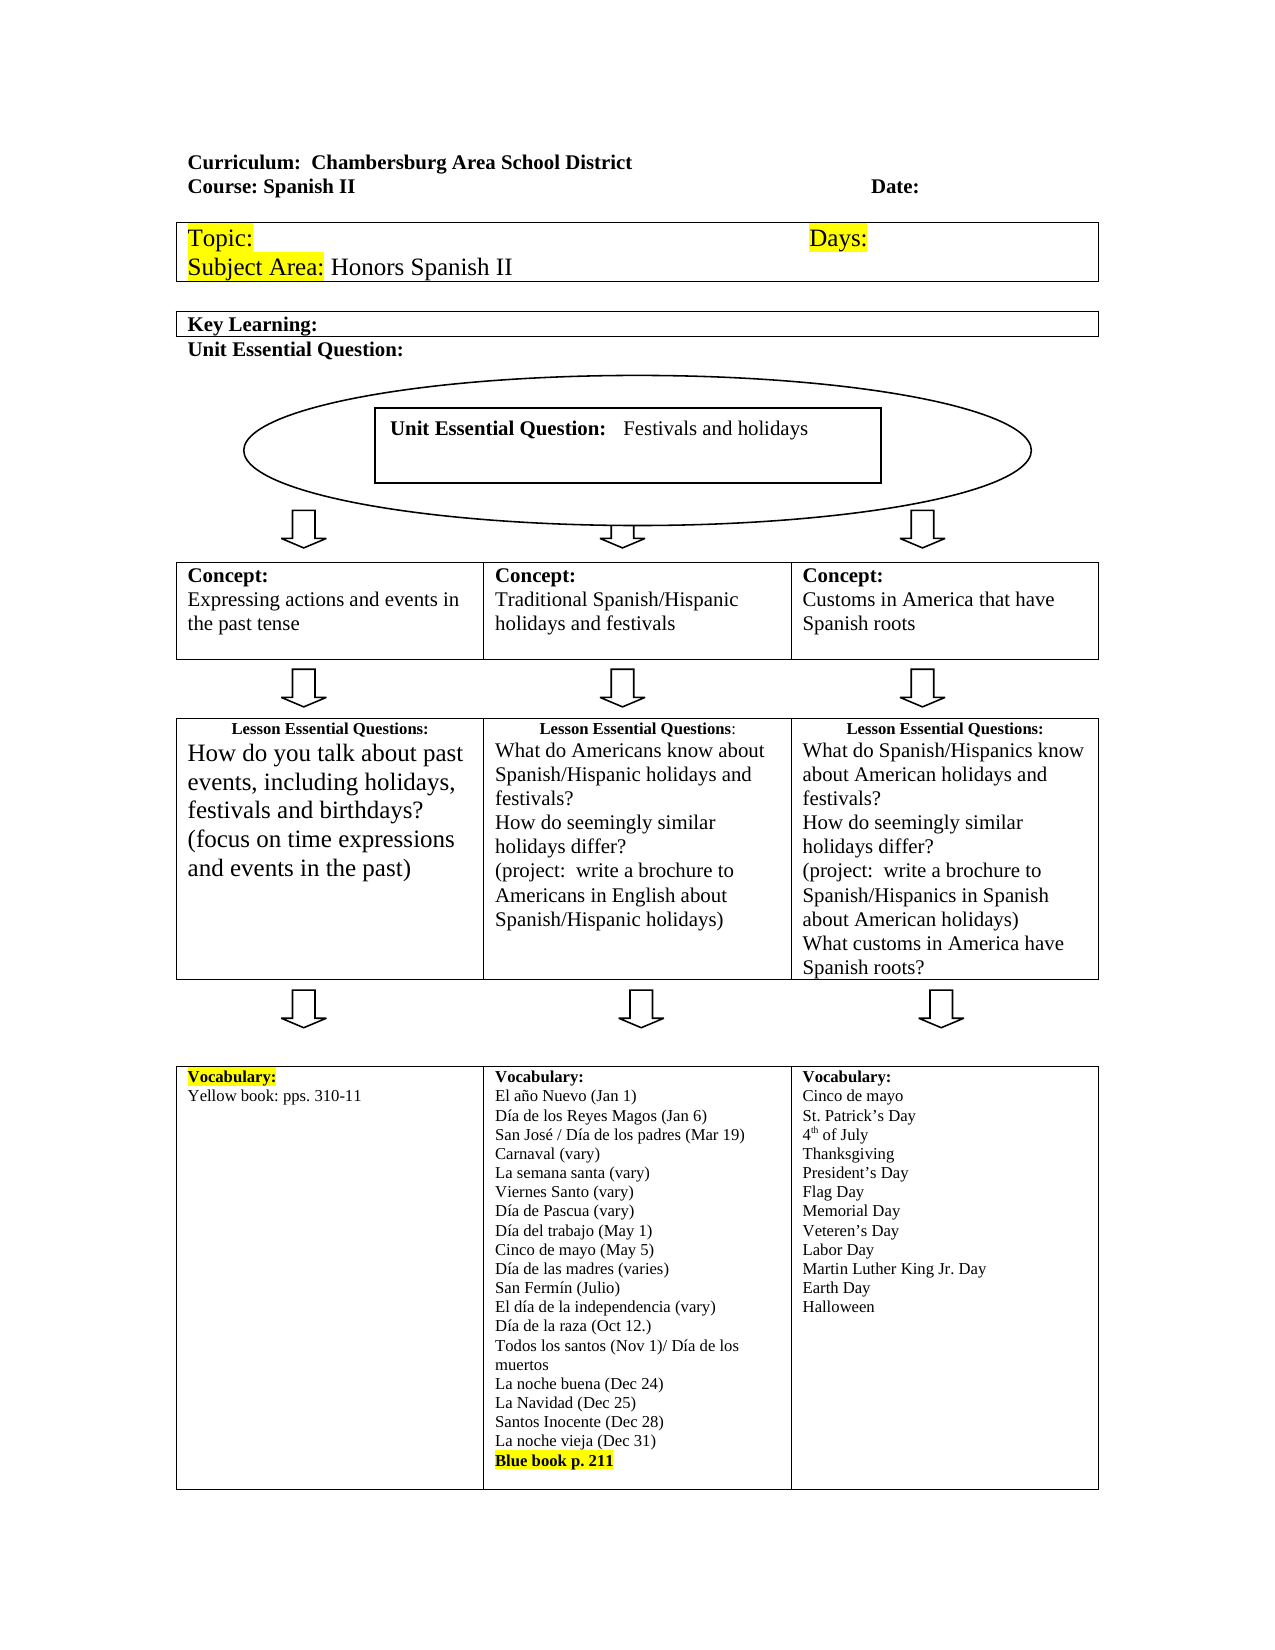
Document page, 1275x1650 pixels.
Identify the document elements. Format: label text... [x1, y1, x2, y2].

table_header Vocabulary: El año Nuevo (Jan 1) Día de los Reyes Magos (Jan 6) San José / Día de los padres (Mar 19) Carnaval (vary) La semana santa (vary) Viernes Santo (vary) Día de Pascua (vary) Día del trabajo (May 1) Cinco de mayo (May 5) Día de las madres (varies) San Fermín (Julio) El día de la independencia (vary) Día de la raza (Oct 12.) Todos los santos (Nov 1)/ Día de los muertos La noche buena (Dec 24) La Navidad (Dec 25) Santos Inocente (Dec 28) La noche vieja (Dec 31) Blue book p. 211 [484, 1067, 791, 1489]
table_header Concept: Expressing actions and events in the past tense [177, 563, 483, 659]
text Curriculum: Chambersburg Area School District [187, 150, 1087, 174]
text Course: Spanish II Date: [187, 174, 1087, 198]
table_header Lesson Essential Questions: What do Spanish/Hispanics know about American holidays and festivals? How do seemingly similar holidays differ? (project: write a brochure to Spanish/Hispanics in Spanish about American holidays) What customs in America have Spanish roots? [792, 719, 1098, 979]
table_header Lesson Essential Questions: What do Americans know about Spanish/Hispanic holidays and festivals? How do seemingly similar holidays differ? (project: write a brochure to Americans in English about Spanish/Hispanic holidays) [484, 719, 791, 979]
table_header Key Learning: [177, 312, 1098, 336]
text Unit Essential Question: [187, 337, 1087, 361]
table_header Vocabulary: Cinco de mayo St. Patrick’s Day 4th of July Thanksgiving President’s Day Flag Day Memorial Day Veteren’s Day Labor Day Martin Luther King Jr. Day Earth Day Halloween [792, 1067, 1098, 1489]
table_header Concept: Traditional Spanish/Hispanic holidays and festivals [484, 563, 791, 659]
table_header Topic: Days: Subject Area: Honors Spanish II [253, 223, 1098, 281]
table_header Vocabulary: Yellow book: pps. 310-11 [177, 1067, 483, 1489]
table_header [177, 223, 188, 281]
table_header Concept: Customs in America that have Spanish roots [792, 563, 1098, 659]
table_header Lesson Essential Questions: How do you talk about past events, including holidays, festivals and birthdays? (focus on time expressions and events in the past) [177, 719, 483, 979]
